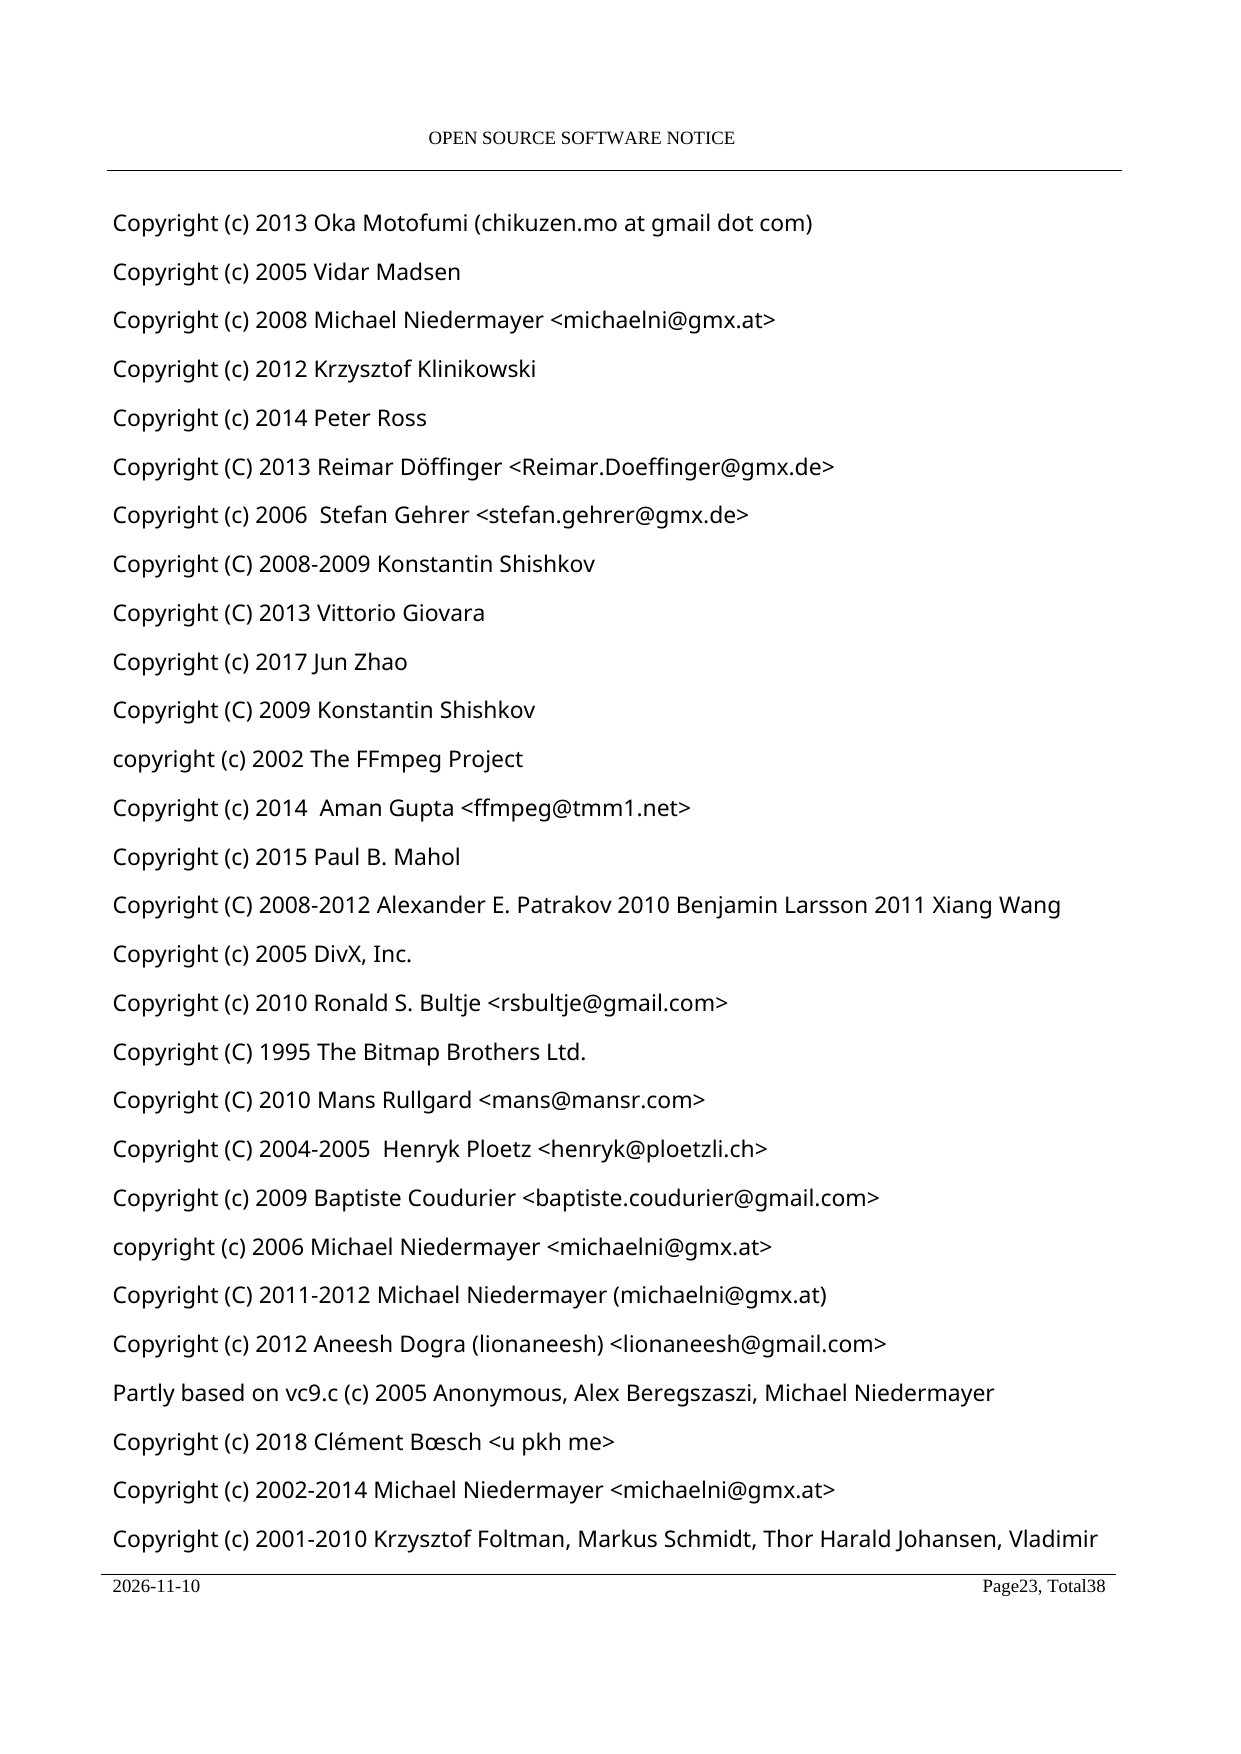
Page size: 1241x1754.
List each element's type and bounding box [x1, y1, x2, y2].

text [112, 206, 1128, 1555]
